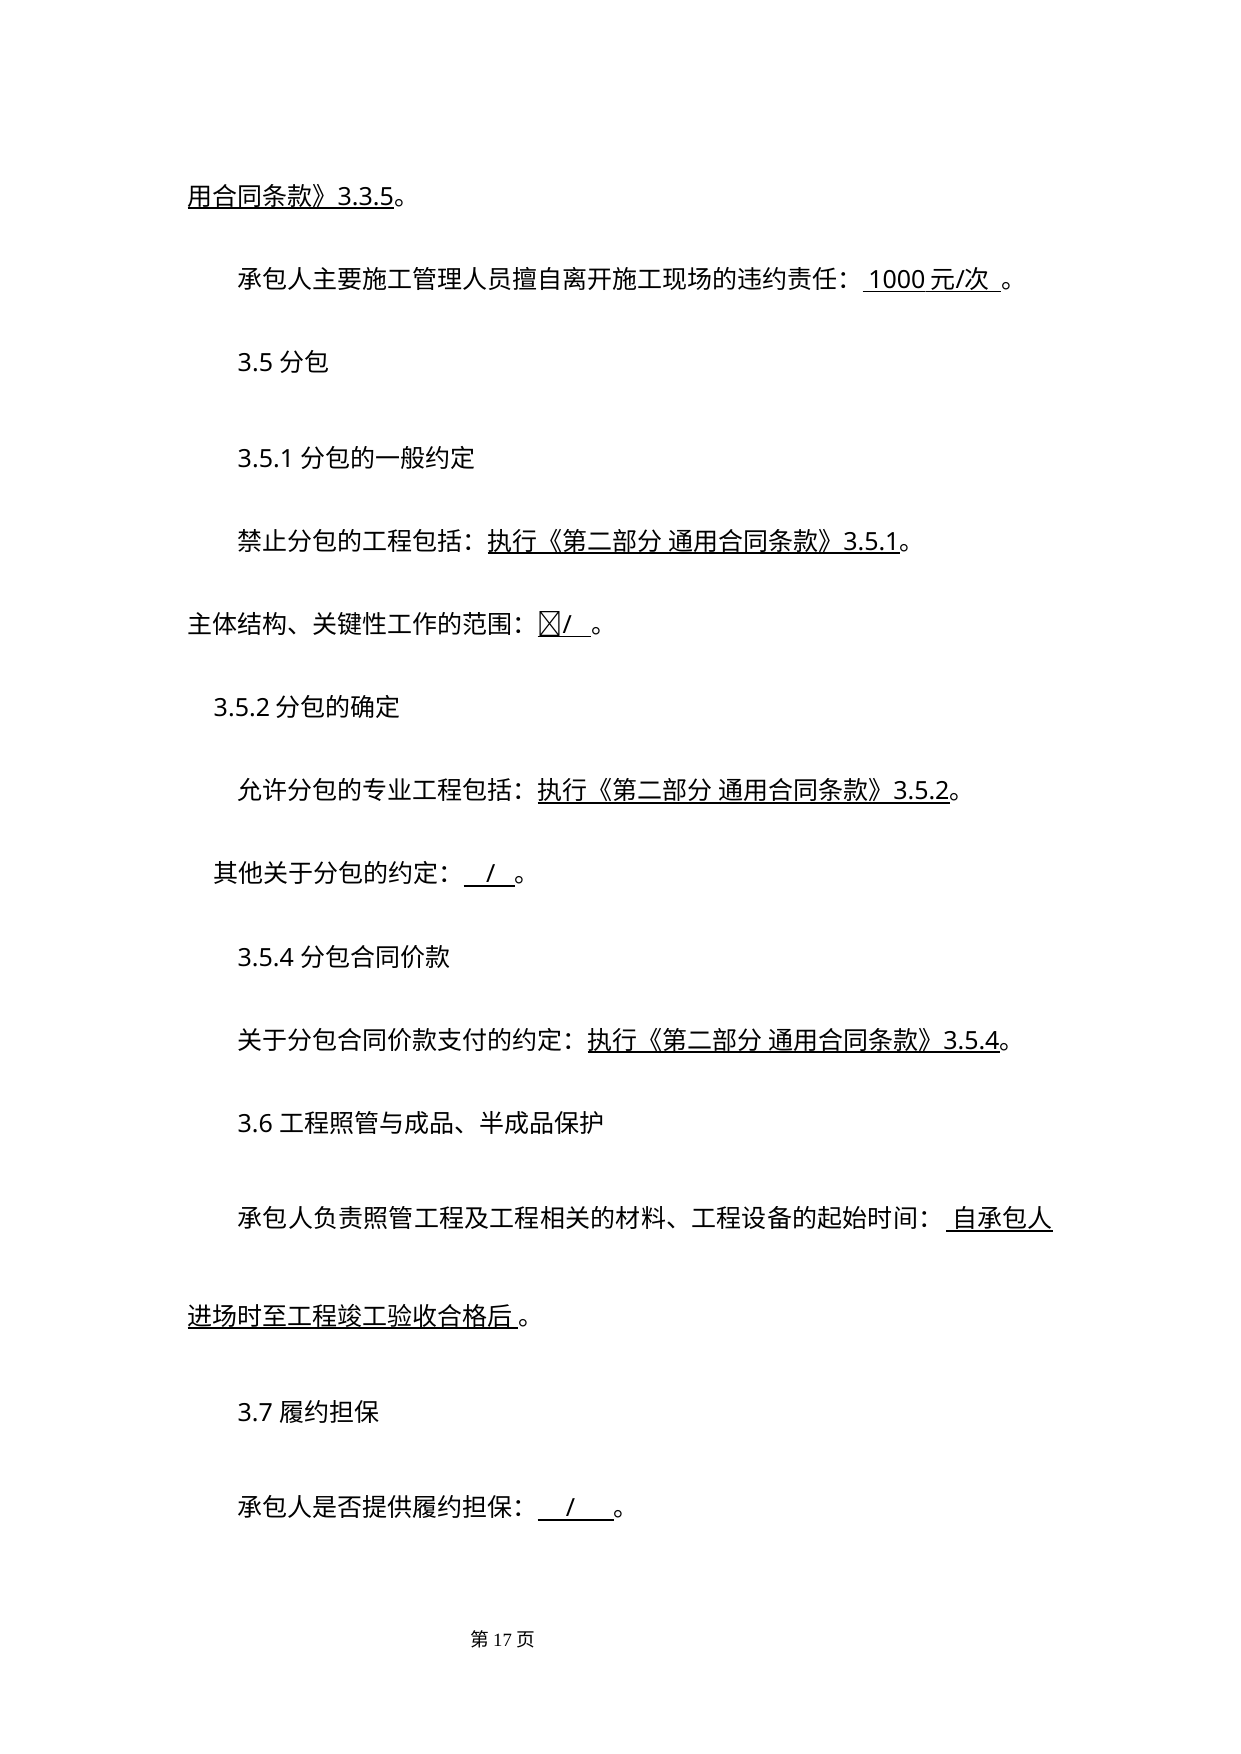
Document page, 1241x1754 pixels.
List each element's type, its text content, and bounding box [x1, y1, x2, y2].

text 3.5.2分包的确定 [187, 673, 1053, 738]
text 3.6 工程照管与成品、半成品保护 [187, 1089, 1053, 1154]
text 允许分包的专业工程包括：执行《第二部分 通用合同条款》3.5.2。 [187, 756, 1053, 821]
text 其他关于分包的约定： / 。 [187, 839, 1053, 904]
text 承包人负责照管工程及工程相关的材料、工程设备的起始时间： 自承包人进场时至工程竣工验收合格后 。 [187, 1184, 1053, 1347]
text 3.5 分包 [187, 328, 1053, 393]
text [187, 162, 1053, 227]
text 3.5.4 分包合同价款 [187, 923, 1053, 988]
text 禁止分包的工程包括：执行《第二部分 通用合同条款》3.5.1。 [187, 507, 1053, 572]
text 主体结构、关键性工作的范围：/ 。 [187, 590, 1053, 655]
text 承包人是否提供履约担保： / 。 [187, 1473, 1053, 1538]
text 关于分包合同价款支付的约定：执行《第二部分 通用合同条款》3.5.4。 [187, 1006, 1053, 1071]
text 3.5.1 分包的一般约定 [187, 424, 1053, 489]
text 3.7 履约担保 [187, 1378, 1053, 1443]
text 承包人主要施工管理人员擅自离开施工现场的违约责任： 1000元/次 。 [187, 245, 1053, 310]
